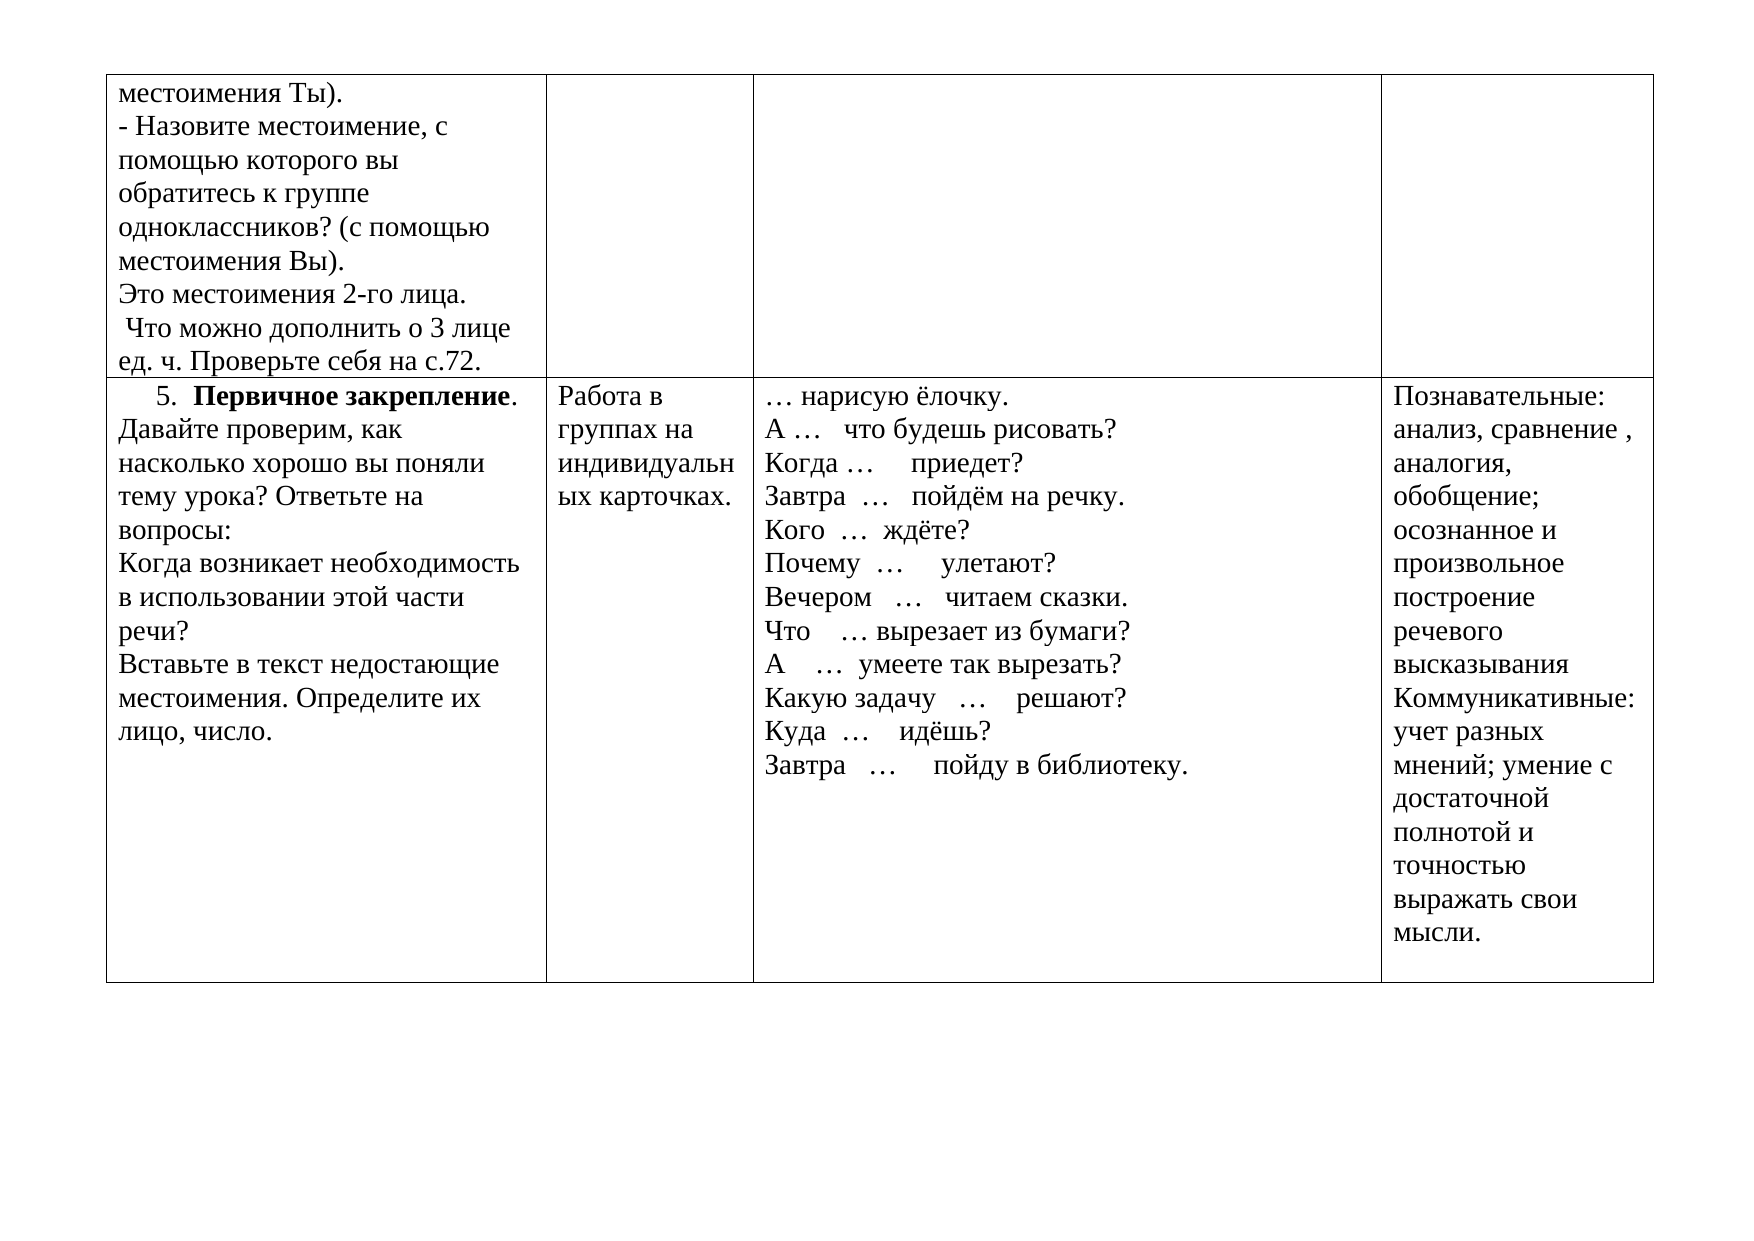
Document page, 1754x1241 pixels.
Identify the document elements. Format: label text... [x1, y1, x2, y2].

table_cell Первичное закрепление. Давайте проверим, как насколько хорошо вы поняли тему урока? Ответьте на вопросы: Когда возникает необходимость в использовании этой части речи? Вставьте в текст недостающие местоимения. Определите их лицо, число. [107, 378, 546, 982]
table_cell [754, 75, 1381, 377]
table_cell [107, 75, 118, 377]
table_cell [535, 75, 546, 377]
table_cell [547, 75, 753, 377]
table_cell Работа в группах на индивидуальных карточках. [547, 378, 753, 982]
table_cell … нарисую ёлочку. А … что будешь рисовать? Когда … приедет? Завтра … пойдём на речку. Кого … ждёте? Почему … улетают? Вечером … читаем сказки. Что … вырезает из бумаги? А … умеете так вырезать? Какую задачу … решают? Куда … идёшь? Завтра … пойду в библиотеку. [754, 378, 1381, 982]
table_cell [1382, 75, 1653, 377]
